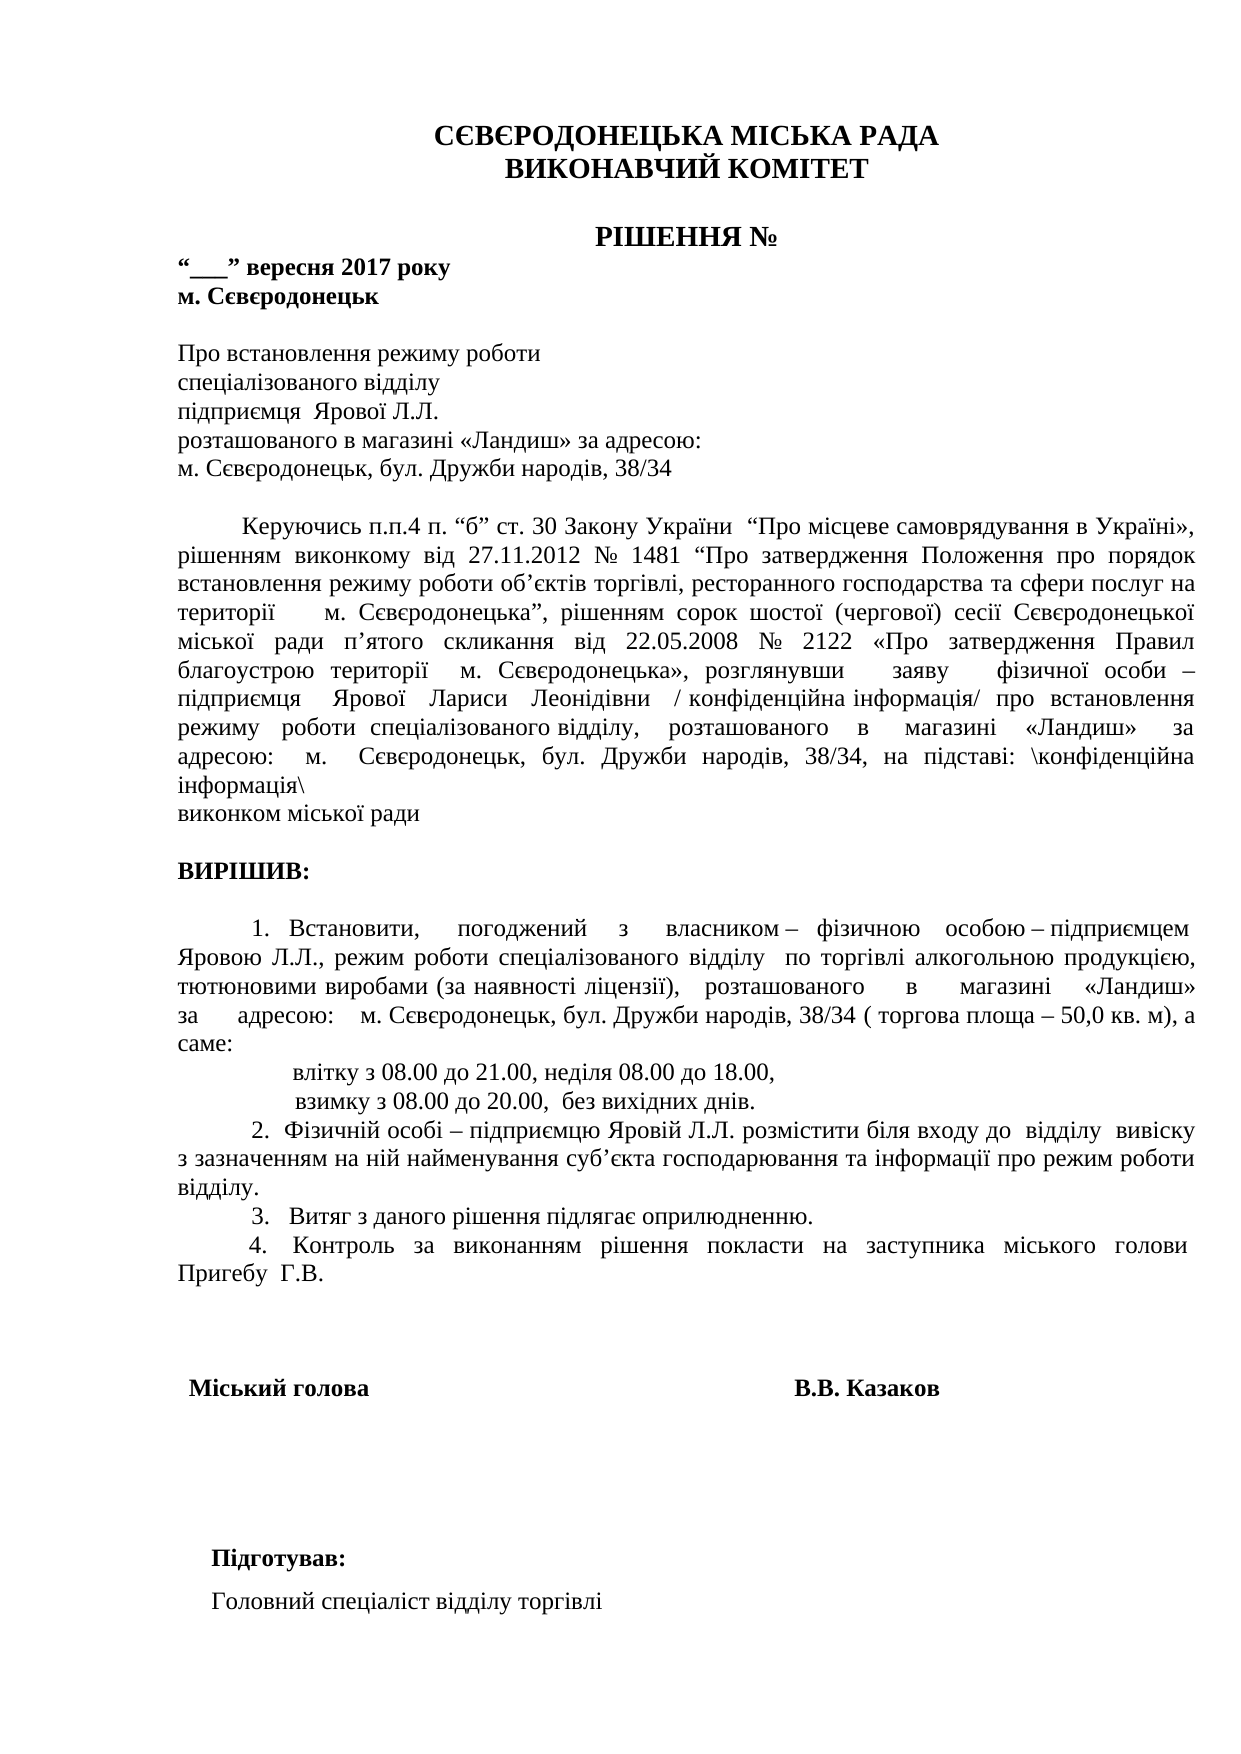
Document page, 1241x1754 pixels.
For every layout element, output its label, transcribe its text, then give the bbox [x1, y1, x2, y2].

text м. Сєвєродонецьк [177, 281, 1196, 310]
text Яровою Л.Л., режим роботи спеціалізованого відділу по торгівлі алкогольною продукцією, тютюновими виробами (за наявності ліцензії), розташованого в магазині «Ландиш» за адресою: м. Сєвєродонецьк, бул. Дружби народів, 38/34 ( торгова площа – 50,0 кв. м), а саме: [177, 942, 1196, 1057]
text спеціалізованого відділу [177, 367, 1196, 396]
table_header Міський голова В.В. Казаков [177, 1374, 1240, 1543]
text розташованого в магазині «Ландиш» за адресою: [177, 425, 1196, 453]
text взимку з 08.00 до 20.00, без вихідних днів. [177, 1086, 1196, 1115]
text СЄВЄРОДОНЕЦЬКА МІСЬКА РАДА [177, 118, 1196, 152]
text ВИКОНАВЧИЙ КОМІТЕТ [177, 152, 1196, 185]
text РІШЕННЯ [177, 219, 1196, 252]
text 4. Контроль за виконанням рішення покласти на заступника міського голови [177, 1230, 1196, 1258]
text 3. Витяг з даного рішення підлягає оприлюдненню. [177, 1201, 1196, 1230]
text “___” вересня 2017 року [177, 252, 1196, 281]
text виконком міської ради [177, 798, 1196, 827]
list Встановити, погоджений з власником – фізичною особою – підприємцем [251, 913, 1196, 942]
text м. Сєвєродонецьк, бул. Дружби народів, 38/34 [177, 453, 1196, 482]
text Пригебу Г.В. [177, 1258, 1196, 1287]
text влітку з 08.00 до 21.00, неділя 08.00 до 18.00, [177, 1057, 1196, 1086]
text Керуючись п.п.4 п. “б” ст. 30 Закону України “Про місцеве самоврядування в Україні», рішенням виконкому від 27.11.2012 № 1481 “Про затвердження Положення про порядок встановлення режиму роботи об’єктів торгівлі, ресторанного господарства та сфери послуг на території м. Сєвєродонецька”, рішенням сорок шостої (чергової) сесії Сєвєродонецької міської ради п’ятого скликання від 22.05.2008 № 2122 «Про затвердження Правил благоустрою території м. Сєвєродонецька», розглянувши заяву фізичної особи – підприємця Ярової Лариси Леонідівни / конфіденційна інформація/ про встановлення режиму роботи спеціалізованого відділу, розташованого в магазині «Ландиш» за адресою: м. Сєвєродонецьк, бул. Дружби народів, 38/34, на підставі: \конфіденційна інформація\ [177, 511, 1196, 798]
text Про встановлення режиму роботи [177, 338, 1196, 367]
text підприємця Ярової Л.Л. [177, 396, 1196, 425]
text ВИРІШИВ: [177, 856, 1196, 885]
text 2. Фізичній особі – підприємцю Яровій Л.Л. розмістити біля входу до відділу вивіску з зазначенням на ній найменування суб’єкта господарювання та інформації про режим роботи відділу. [177, 1115, 1196, 1201]
table_cell [177, 1543, 1240, 1615]
